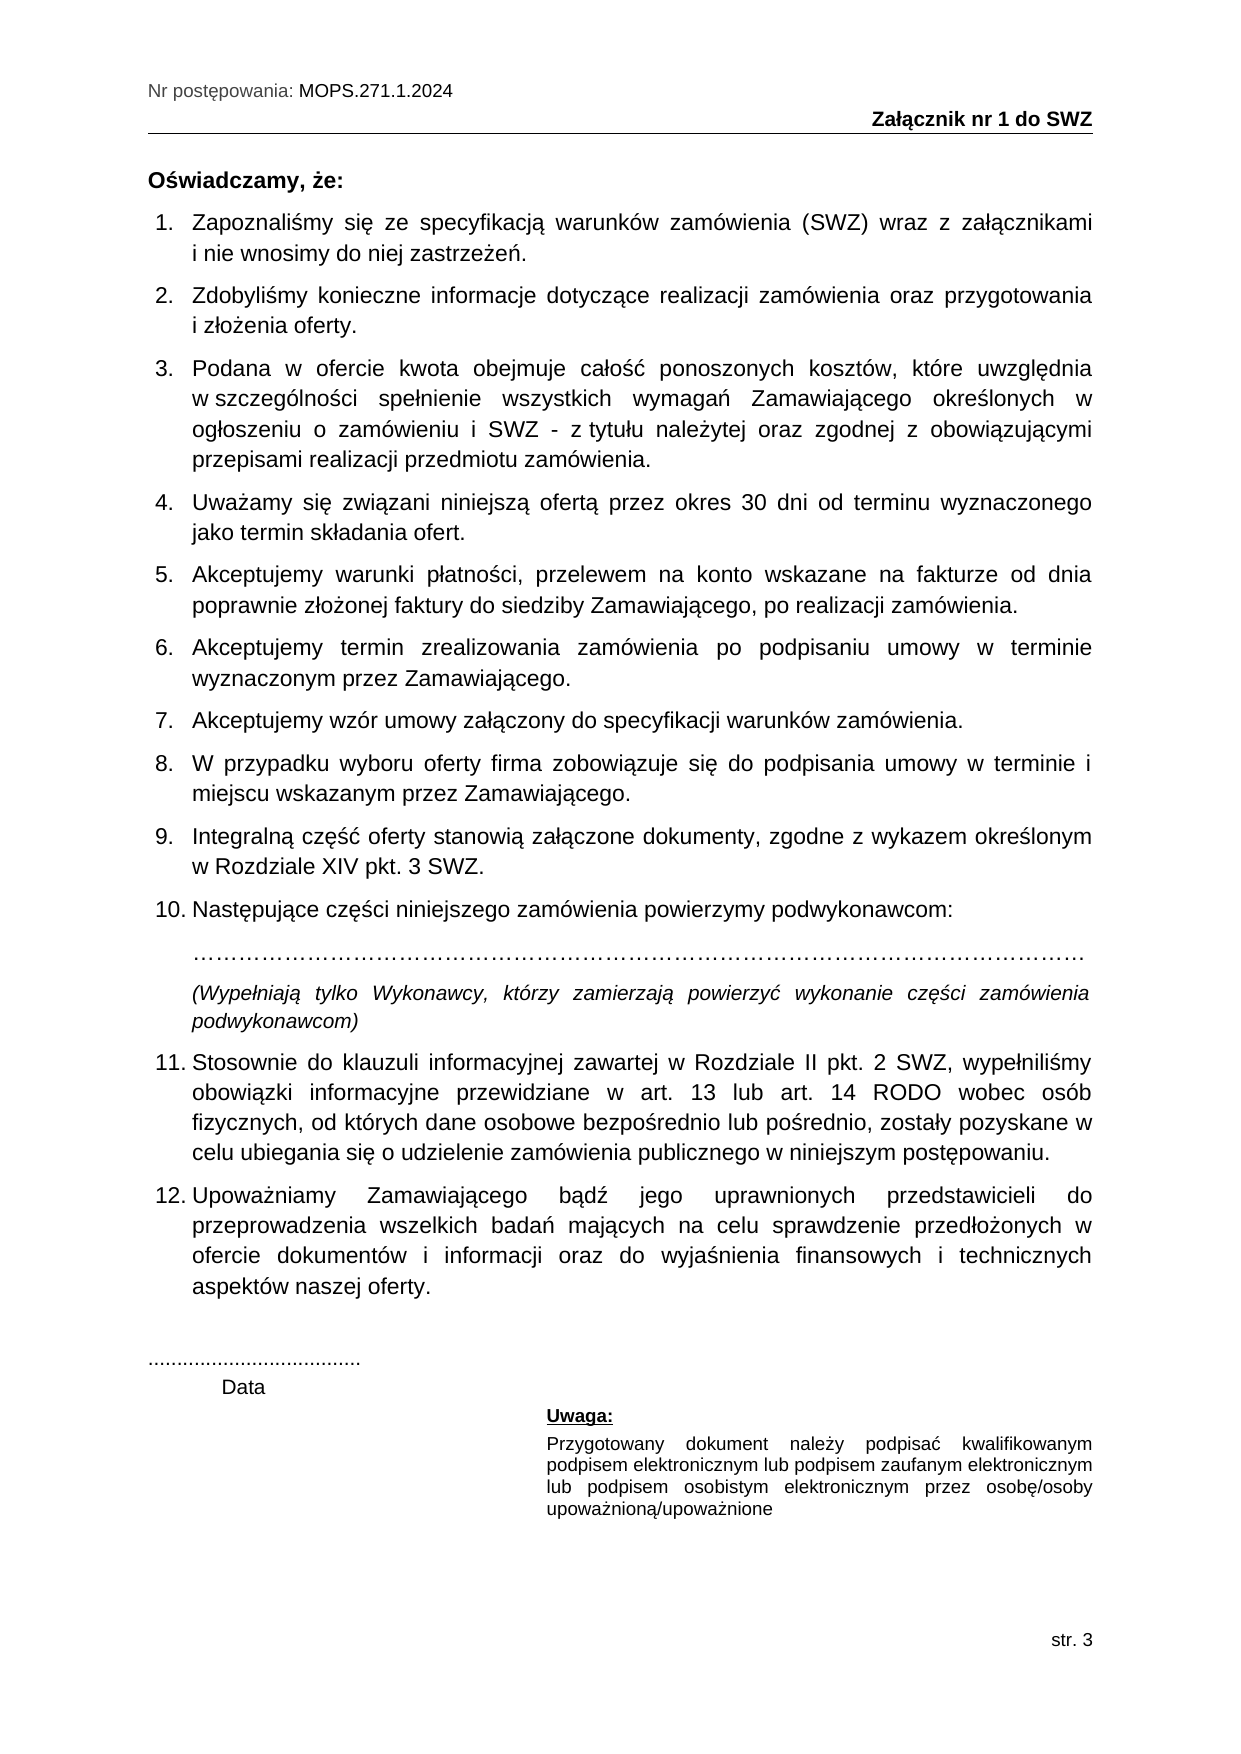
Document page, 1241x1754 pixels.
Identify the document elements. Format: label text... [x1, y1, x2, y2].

list Zdobyliśmy konieczne informacje dotyczące realizacji zamówienia oraz przygotowania i złożenia oferty. [155, 282, 1093, 339]
list Uważamy się związani niniejszą ofertą przez okres 30 dni od terminu wyznaczonego jako termin składania ofert. [155, 488, 1093, 545]
list Akceptujemy warunki płatności, przelewem na konto wskazane na fakturze od dnia poprawnie złożonej faktury do siedziby Zamawiającego, po realizacji zamówienia. [155, 561, 1093, 618]
list Podana w ofercie kwota obejmuje całość ponoszonych kosztów, które uwzględnia w szczególności spełnienie wszystkich wymagań Zamawiającego określonych w ogłoszeniu o zamówieniu i SWZ - z tytułu należytej oraz zgodnej z obowiązującymi przepisami realizacji przedmiotu zamówienia. [155, 355, 1093, 472]
list ……………………………………………………………………………………………………… [192, 938, 1093, 965]
list Akceptujemy wzór umowy załączony do specyfikacji warunków zamówienia. [155, 707, 1093, 733]
text Oświadczamy, że: [148, 167, 1093, 193]
list Zapoznaliśmy się ze specyfikacją warunków zamówienia (SWZ) wraz z załącznikami i nie wnosimy do niej zastrzeżeń. [155, 209, 1093, 266]
list (Wypełniają tylko Wykonawcy, którzy zamierzają powierzyć wykonanie części zamówienia podwykonawcom) [192, 981, 1093, 1033]
list W przypadku wyboru oferty firma zobowiązuje się do podpisania umowy w terminie i miejscu wskazanym przez Zamawiającego. [155, 750, 1093, 806]
list Integralną część oferty stanowią załączone dokumenty, zgodne z wykazem określonym w Rozdziale XIV pkt. 3 SWZ. [155, 823, 1093, 879]
list Następujące części niniejszego zamówienia powierzymy podwykonawcom: [155, 896, 1093, 922]
text Uwaga: [546, 1405, 1093, 1427]
list Upoważniamy Zamawiającego bądź jego uprawnionych przedstawicieli do przeprowadzenia wszelkich badań mających na celu sprawdzenie przedłożonych w ofercie dokumentów i informacji oraz do wyjaśnienia finansowych i technicznych aspektów naszej oferty. [155, 1182, 1093, 1299]
list Stosownie do klauzuli informacyjnej zawartej w Rozdziale II pkt. 2 SWZ, wypełniliśmy obowiązki informacyjne przewidziane w art. 13 lub art. 14 RODO wobec osób fizycznych, od których dane osobowe bezpośrednio lub pośrednio, zostały pozyskane w celu ubiegania się o udzielenie zamówienia publicznego w niniejszym postępowaniu. [155, 1049, 1093, 1166]
text ..................................... [148, 1345, 1093, 1369]
text Data [148, 1375, 1093, 1399]
text Przygotowany dokument należy podpisać kwalifikowanym podpisem elektronicznym lub podpisem zaufanym elektronicznym lub podpisem osobistym elektronicznym przez osobę/osoby upoważnioną/upoważnione [546, 1433, 1093, 1519]
list Akceptujemy termin zrealizowania zamówienia po podpisaniu umowy w terminie wyznaczonym przez Zamawiającego. [155, 634, 1093, 691]
